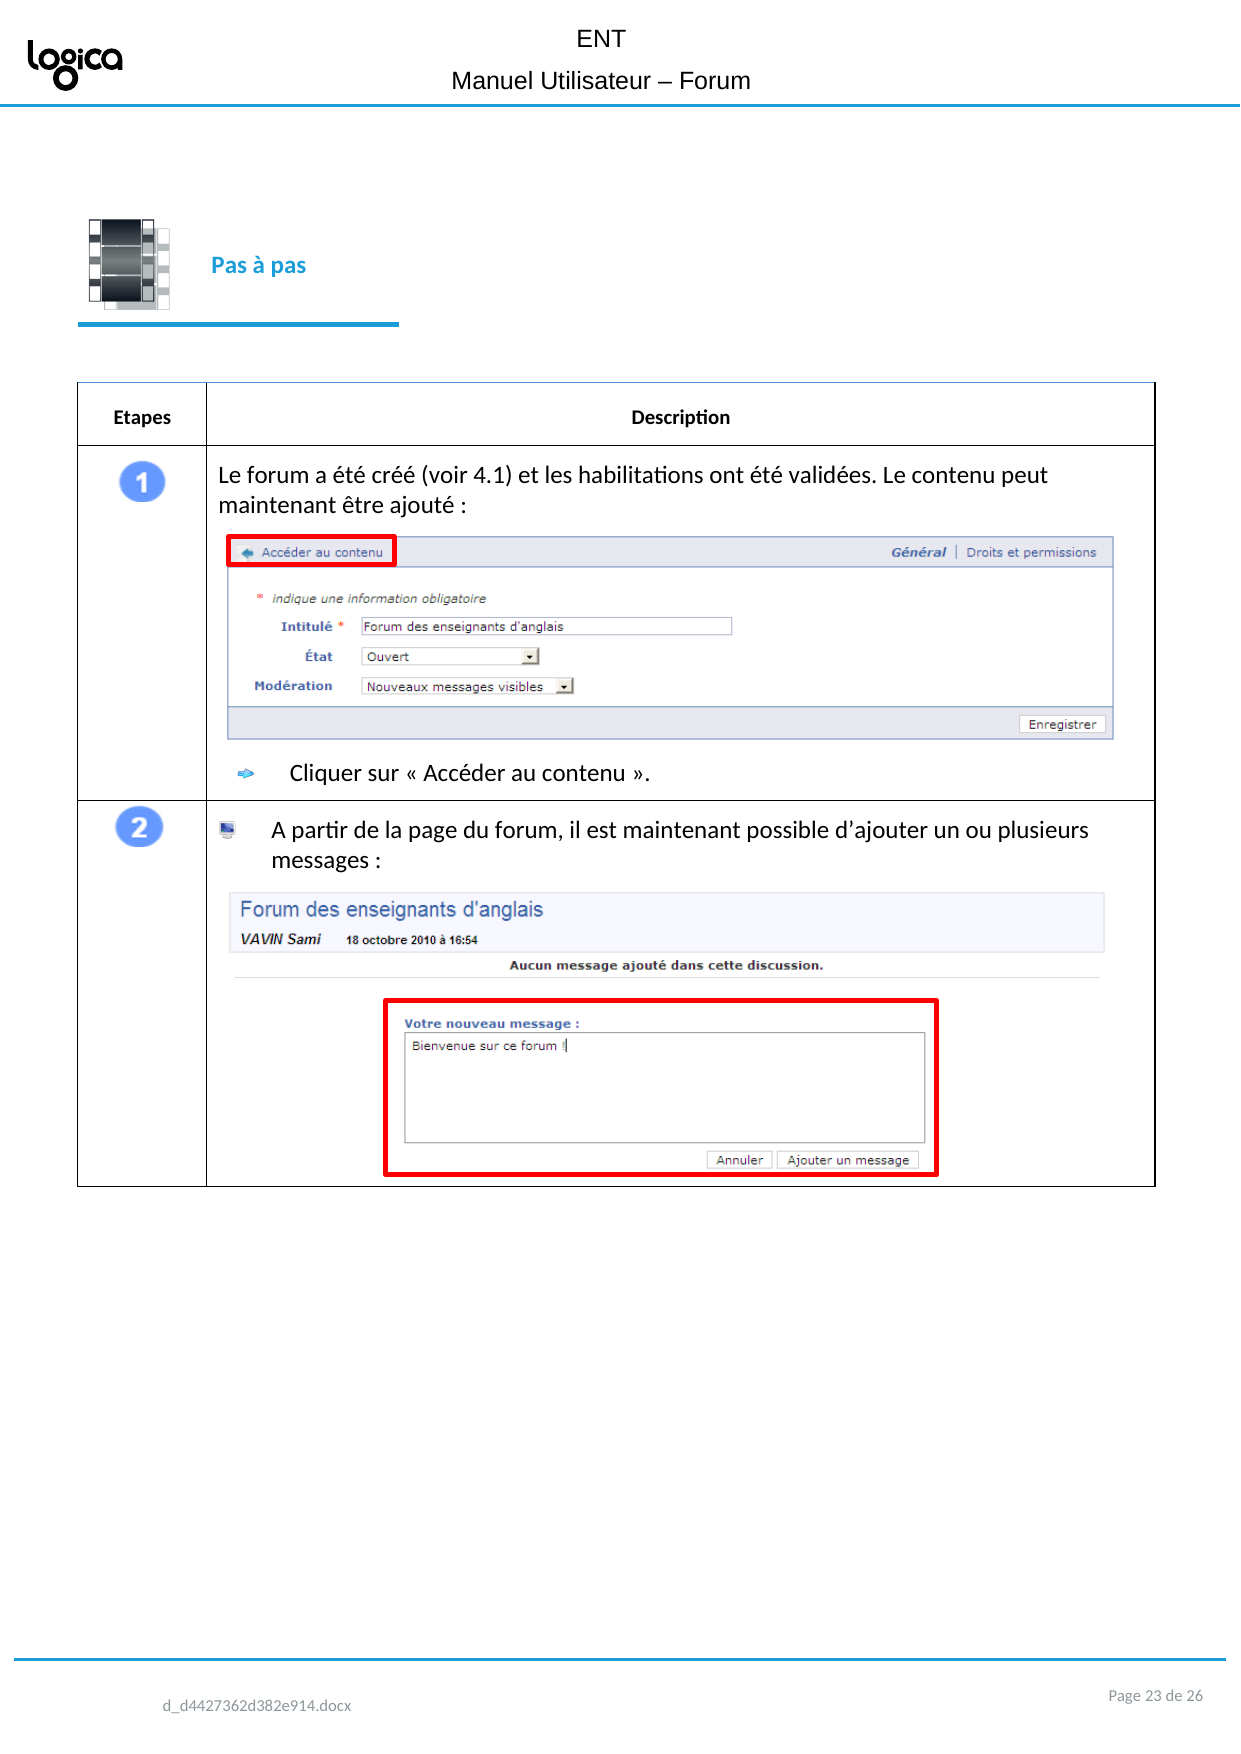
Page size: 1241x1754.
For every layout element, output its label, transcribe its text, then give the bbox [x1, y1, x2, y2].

picture [388, 1003, 934, 1172]
table_cell [78, 801, 206, 1186]
table_cell [78, 446, 206, 800]
picture [88, 219, 179, 310]
picture [237, 765, 254, 782]
table_header [78, 207, 200, 322]
picture [219, 821, 236, 839]
table_header Pas à pas [200, 207, 399, 322]
picture [116, 460, 169, 502]
table_cell Le forum a été créé (voir 4.1) et les habilitations ont été validées. Le contenu peut maintenant être ajouté : Cliquer sur « Accéder au contenu ». [207, 446, 1154, 800]
table_header Description [207, 383, 1154, 445]
table_cell A partir de la page du forum, il est maintenant possible d’ajouter un ou plusieurs messages : [207, 801, 1154, 1186]
table_header Etapes [78, 383, 206, 445]
picture [223, 887, 1110, 1174]
picture [112, 805, 167, 847]
picture [223, 532, 1119, 745]
